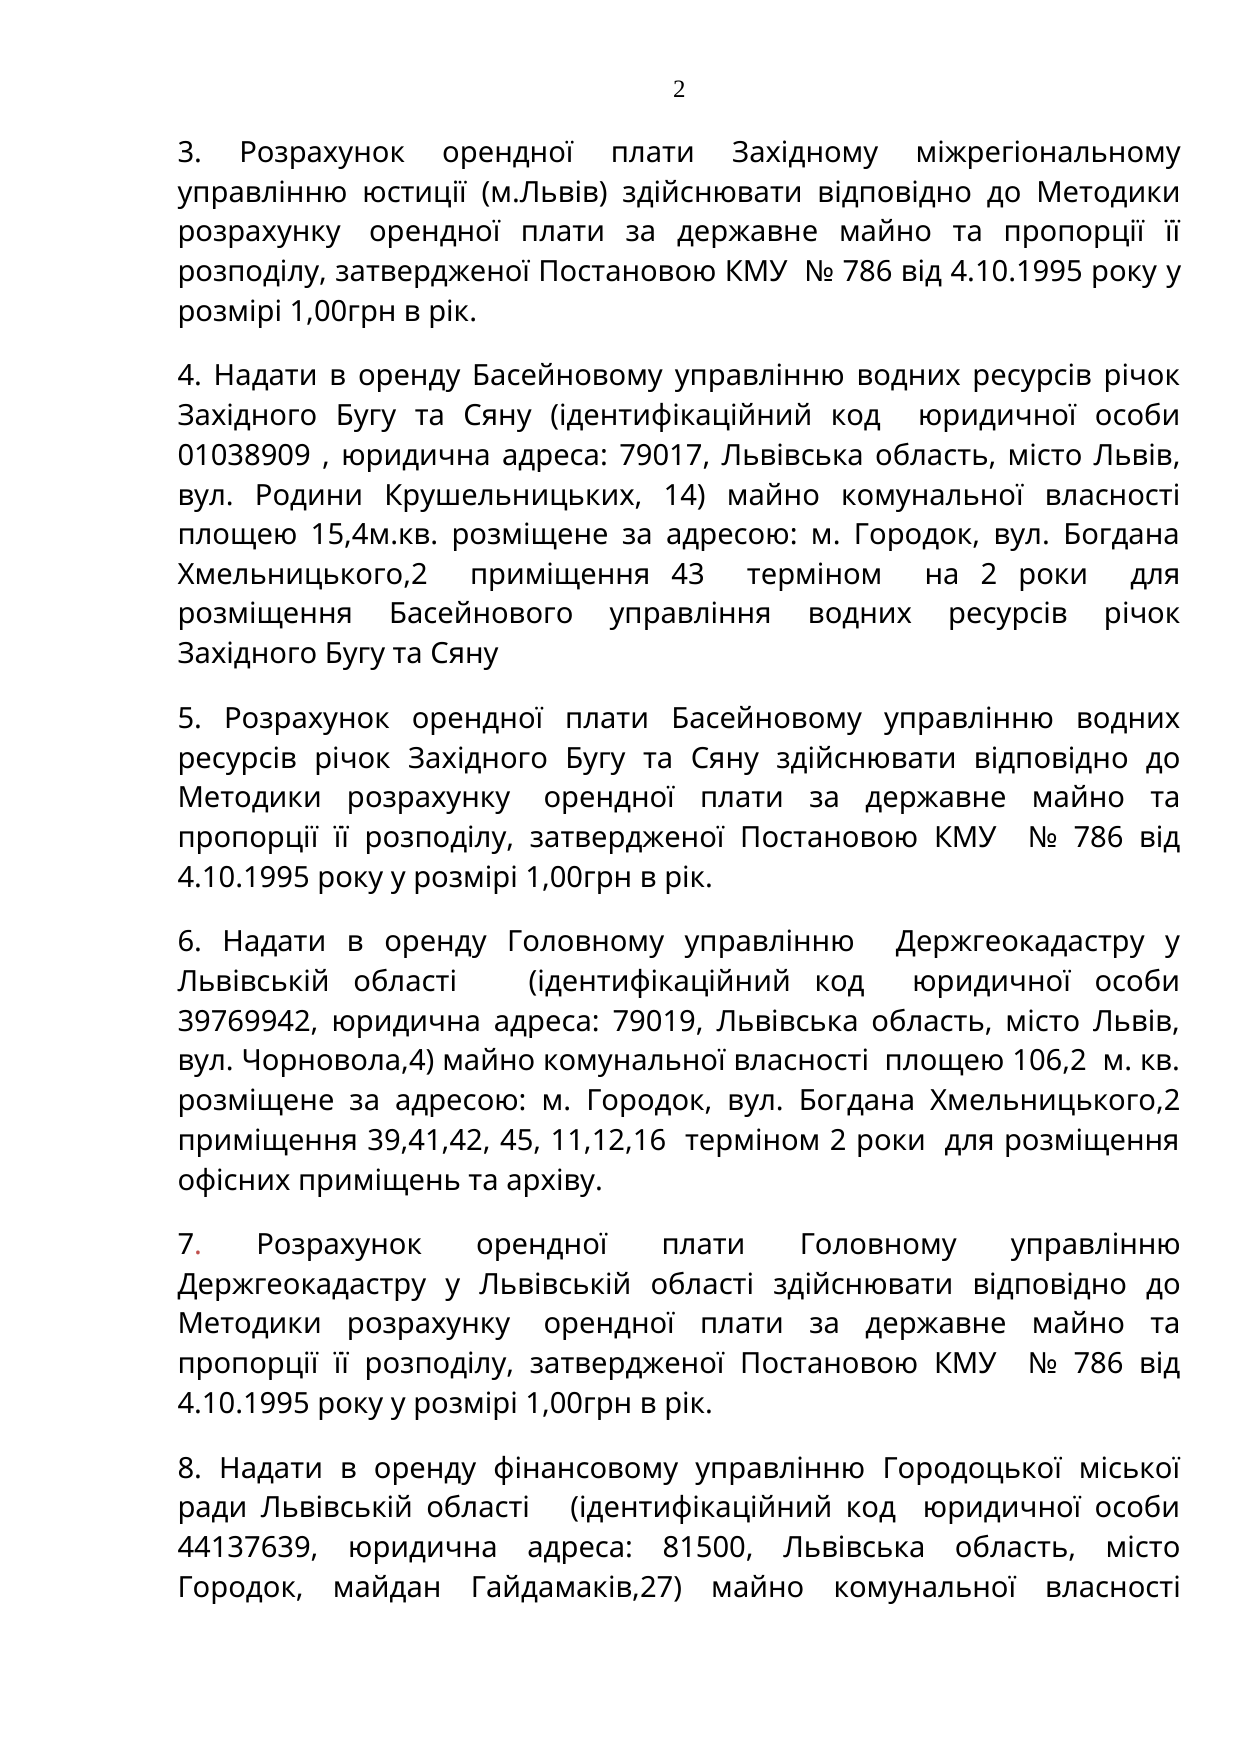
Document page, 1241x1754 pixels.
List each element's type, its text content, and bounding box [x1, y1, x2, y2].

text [177, 1447, 1181, 1606]
text 5. Розрахунок орендної плати Басейновому управлінню водних ресурсів річок Західного Бугу та Сяну здійснювати відповідно до Методики розрахунку орендної плати за державне майно та пропорції її розподілу, затвердженої Постановою КМУ № 786 від 4.10.1995 року у розмірі 1,00грн в рік. [177, 697, 1181, 896]
text 4. Надати в оренду Басейновому управлінню водних ресурсів річок Західного Бугу та Сяну (ідентифікаційний код юридичної особи 01038909 , юридична адреса: 79017, Львівська область, місто Львів, вул. Родини Крушельницьких, 14) майно комунальної власності площею 15,4м.кв. розміщене за адресою: м. Городок, вул. Богдана Хмельницького,2 приміщення 43 терміном на 2 роки для розміщення Басейнового управління водних ресурсів річок Західного Бугу та Сяну [177, 355, 1181, 672]
text 3. Розрахунок орендної плати Західному міжрегіональному управлінню юстиції (м.Львів) здійснювати відповідно до Методики розрахунку орендної плати за державне майно та пропорції її розподілу, затвердженої Постановою КМУ № 786 від 4.10.1995 року у розмірі 1,00грн в рік. [177, 131, 1181, 330]
text 7. Розрахунок орендної плати Головному управлінню Держгеокадастру у Львівській області здійснювати відповідно до Методики розрахунку орендної плати за державне майно та пропорції її розподілу, затвердженої Постановою КМУ № 786 від 4.10.1995 року у розмірі 1,00грн в рік. [177, 1223, 1181, 1422]
text 6. Надати в оренду Головному управлінню Держгеокадастру у Львівській області (ідентифікаційний код юридичної особи 39769942, юридична адреса: 79019, Львівська область, місто Львів, вул. Чорновола,4) майно комунальної власності площею 106,2 м. кв. розміщене за адресою: м. Городок, вул. Богдана Хмельницького,2 приміщення 39,41,42, 45, 11,12,16 терміном 2 роки для розміщення офісних приміщень та архіву. [177, 921, 1181, 1198]
